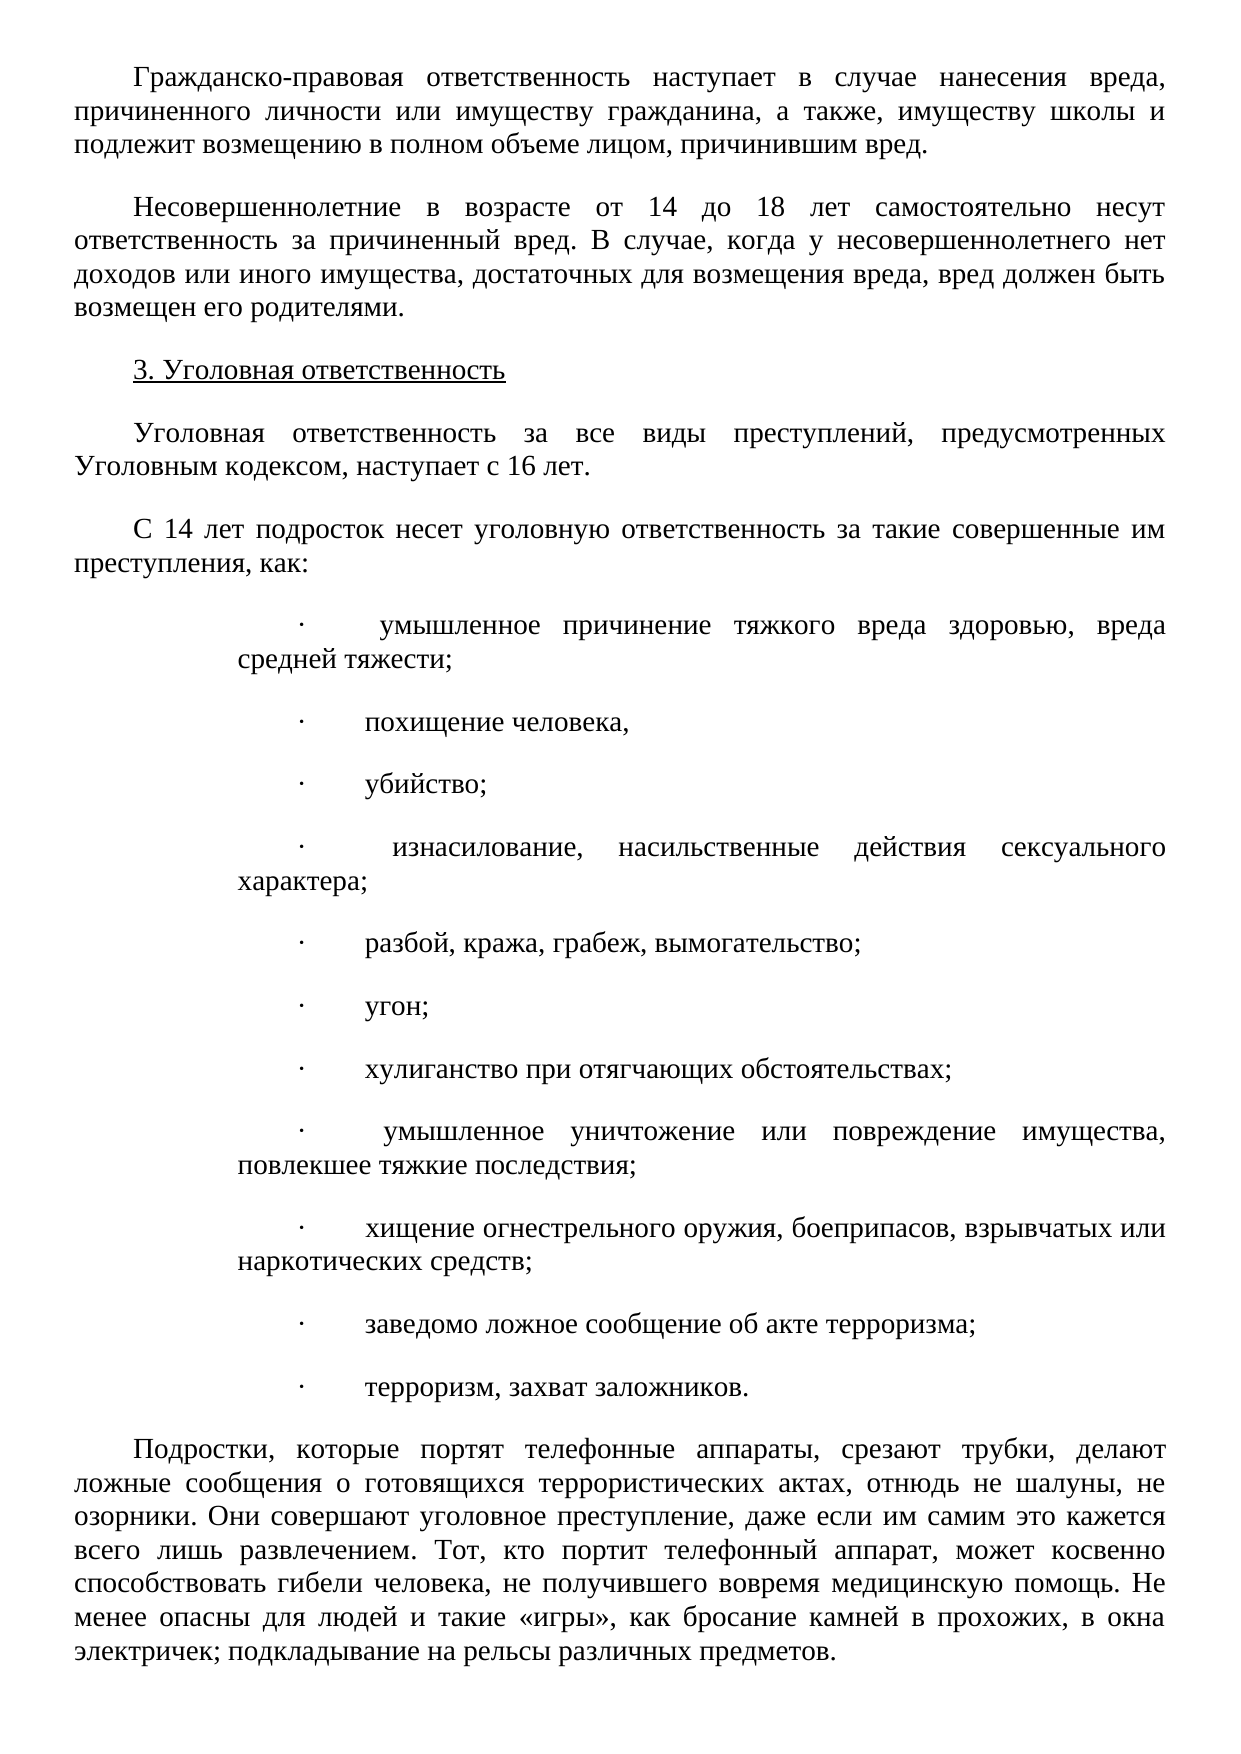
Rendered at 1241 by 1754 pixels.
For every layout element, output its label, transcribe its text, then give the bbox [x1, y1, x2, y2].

text · хулиганство при отягчающих обстоятельствах; [237, 1051, 1167, 1084]
text · умышленное уничтожение или повреждение имущества, повлекшее тяжкие последствия; [237, 1113, 1167, 1181]
text · похищение человека, [237, 704, 1167, 737]
text · разбой, кража, грабеж, вымогательство; [237, 925, 1167, 959]
text · убийство; [237, 766, 1167, 800]
text · терроризм, захват заложников. [237, 1369, 1167, 1402]
text Подростки, которые портят телефонные аппараты, срезают трубки, делают ложные сообщения о готовящихся террористических актах, отнюдь не шалуны, не озорники. Они совершают уголовное преступление, даже если им самим это кажется всего лишь развлечением. Тот, кто портит телефонный аппарат, может косвенно способствовать гибели человека, не получившего вовремя медицинскую помощь. Не менее опасны для людей и такие «игры», как бросание камней в прохожих, в окна электричек; подкладывание на рельсы различных предметов. [74, 1431, 1167, 1666]
text · изнасилование, насильственные действия сексуального характера; [237, 829, 1167, 896]
text С 14 лет подросток несет уголовную ответственность за такие совершенные им преступления, как: [74, 511, 1167, 578]
text Уголовная ответственность за все виды преступлений, предусмотренных Уголовным кодексом, наступает с 16 лет. [74, 415, 1167, 482]
text Несовершеннолетние в возрасте от 14 до 18 лет самостоятельно несут ответственность за причиненный вред. В случае, когда у несовершеннолетнего нет доходов или иного имущества, достаточных для возмещения вреда, вред должен быть возмещен его родителями. [74, 189, 1167, 323]
text · хищение огнестрельного оружия, боеприпасов, взрывчатых или наркотических средств; [237, 1210, 1167, 1277]
text Гражданско-правовая ответственность наступает в случае нанесения вреда, причиненного личности или имуществу гражданина, а также, имуществу школы и подлежит возмещению в полном объеме лицом, причинившим вред. [74, 59, 1167, 160]
text · заведомо ложное сообщение об акте терроризма; [237, 1306, 1167, 1339]
text 3. Уголовная ответственность [74, 352, 1167, 386]
text · угон; [237, 988, 1167, 1022]
text · умышленное причинение тяжкого вреда здоровью, вреда средней тяжести; [237, 607, 1167, 674]
